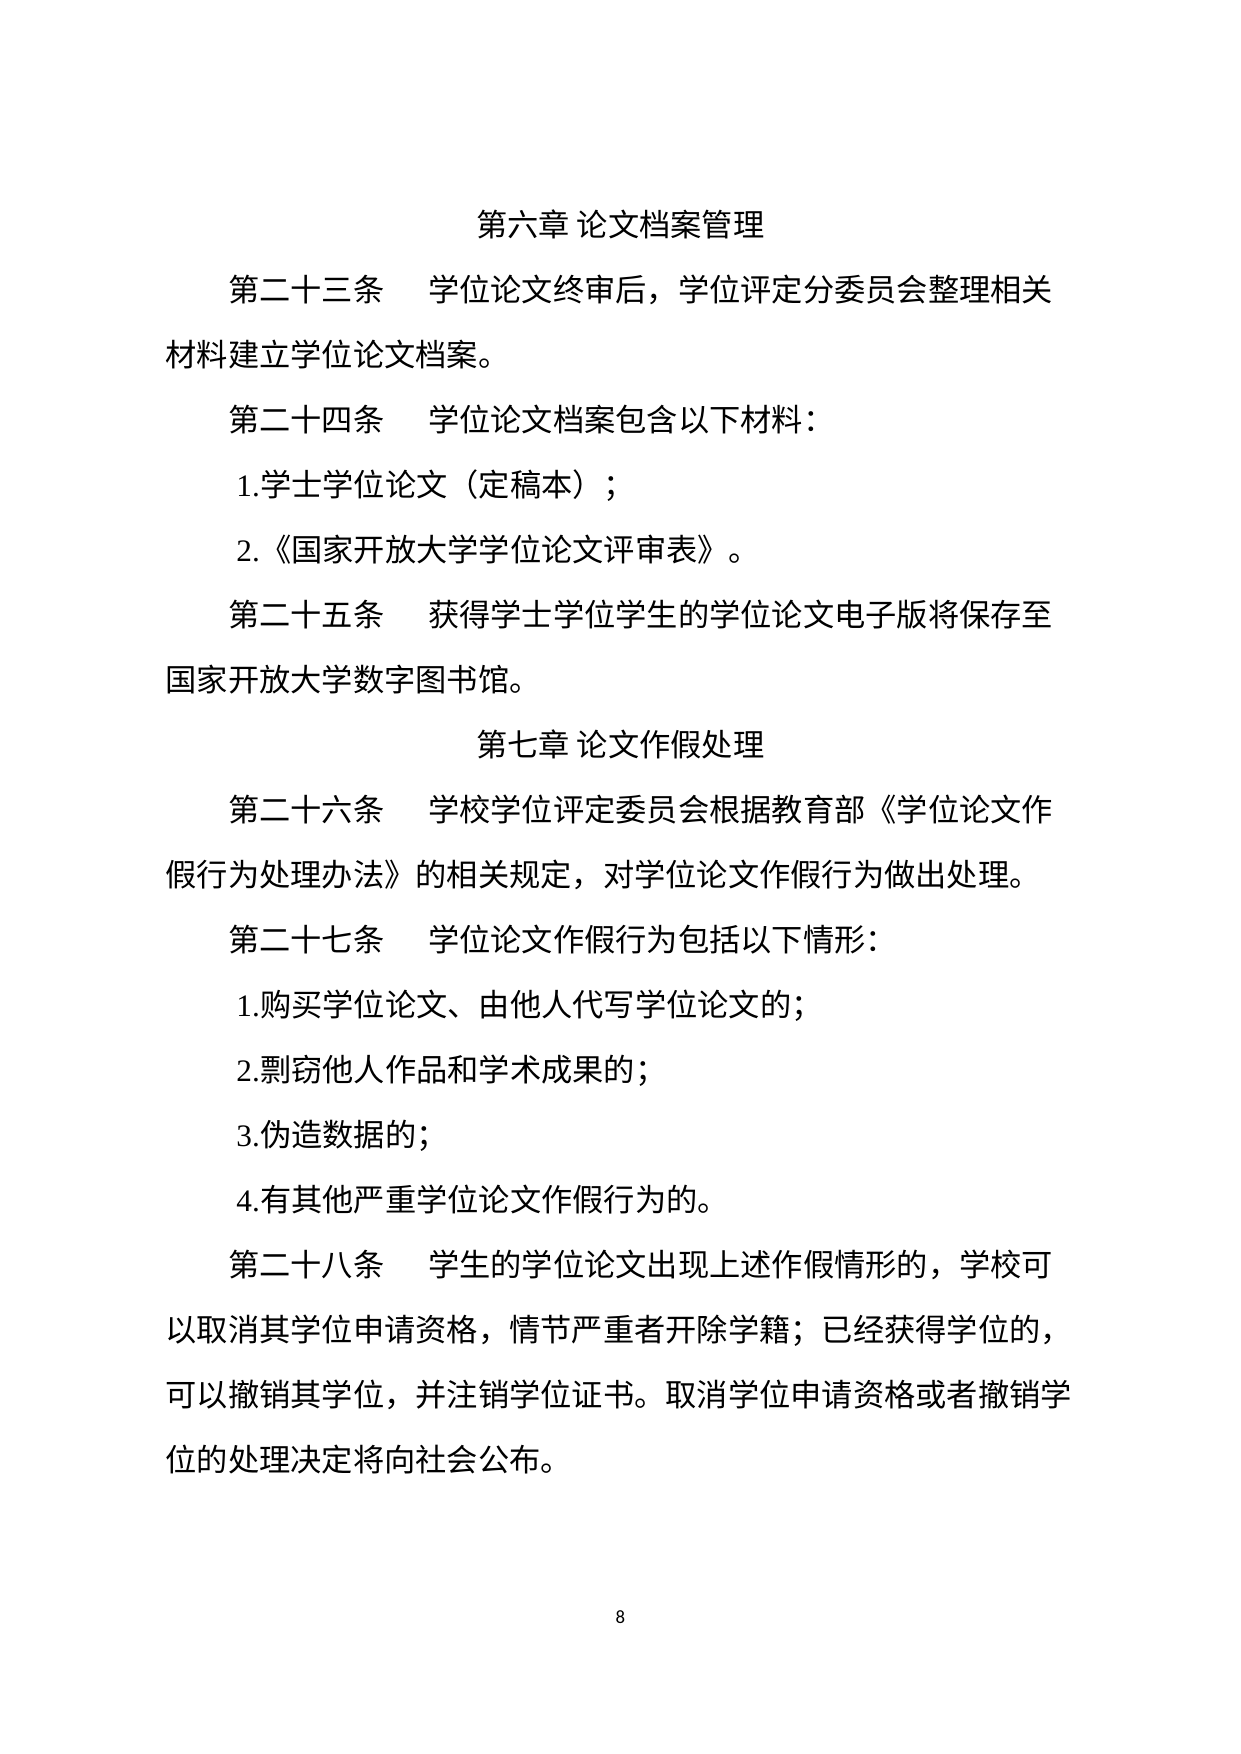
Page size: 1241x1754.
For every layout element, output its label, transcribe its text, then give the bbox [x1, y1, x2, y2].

list 3.伪造数据的； [165, 1100, 1075, 1165]
list 4.有其他严重学位论文作假行为的。 [165, 1165, 1075, 1230]
list 学位论文档案包含以下材料： [165, 385, 1075, 450]
list 学位论文作假行为包括以下情形： [165, 905, 1075, 970]
text 第七章 论文作假处理 [165, 710, 1075, 775]
list 1.学士学位论文（定稿本）； [165, 450, 1075, 515]
list 2.剽窃他人作品和学术成果的； [165, 1035, 1075, 1100]
list 学位论文终审后，学位评定分委员会整理相关材料建立学位论文档案。 [165, 255, 1075, 385]
list 学生的学位论文出现上述作假情形的，学校可以取消其学位申请资格，情节严重者开除学籍；已经获得学位的，可以撤销其学位，并注销学位证书。取消学位申请资格或者撤销学位的处理决定将向社会公布。 [165, 1230, 1075, 1490]
list 1.购买学位论文、由他人代写学位论文的； [165, 970, 1075, 1035]
list 学校学位评定委员会根据教育部《学位论文作假行为处理办法》的相关规定，对学位论文作假行为做出处理。 [165, 775, 1075, 905]
list 获得学士学位学生的学位论文电子版将保存至国家开放大学数字图书馆。 [165, 580, 1075, 710]
list 2.《国家开放大学学位论文评审表》。 [165, 515, 1075, 580]
text 第六章 论文档案管理 [165, 190, 1075, 255]
